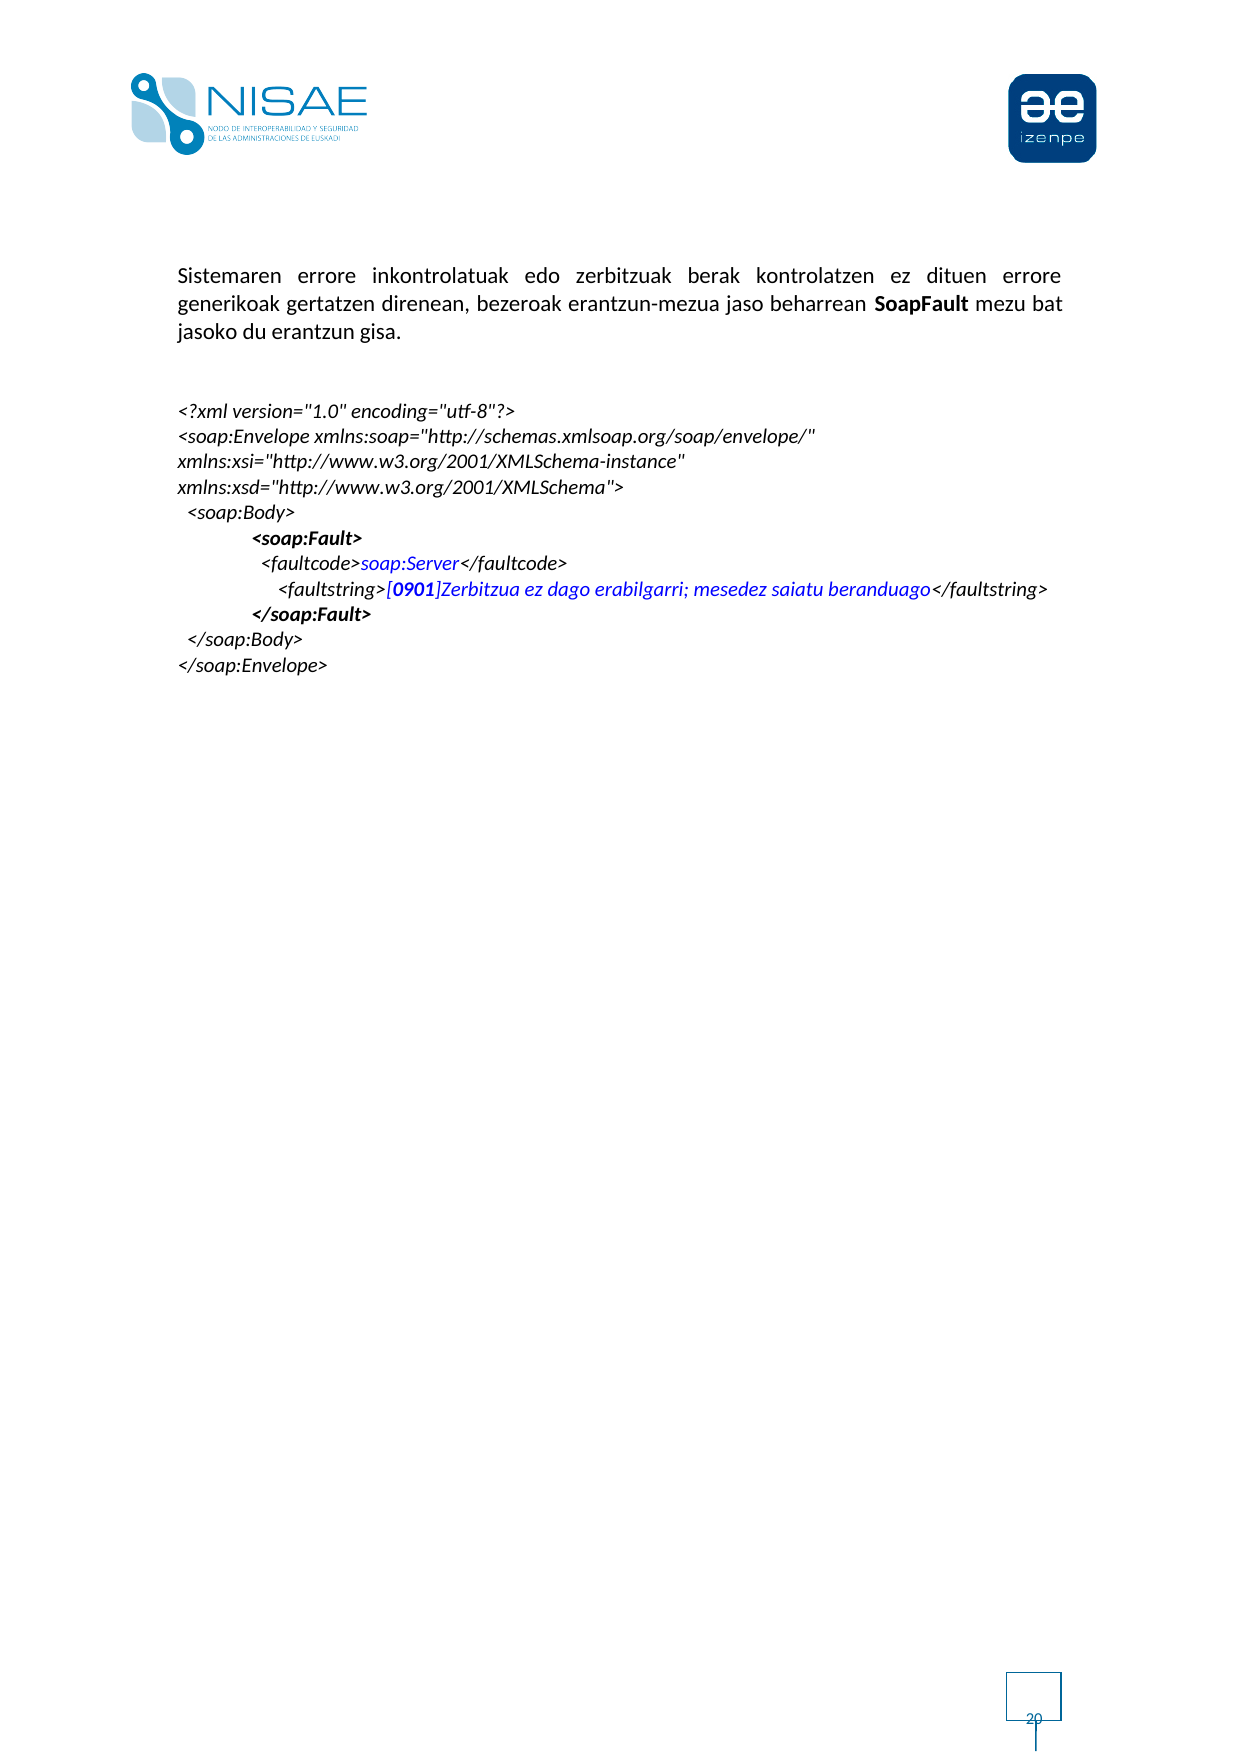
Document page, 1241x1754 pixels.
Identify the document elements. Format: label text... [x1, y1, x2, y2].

text Sistemaren errore inkontrolatuak edo zerbitzuak berak kontrolatzen ez dituen errore generikoak gertatzen direnean, bezeroak erantzun-mezua jaso beharrean SoapFault mezu bat jasoko du erantzun gisa. [177, 261, 1063, 345]
picture [149, 73, 386, 155]
text </soap:Envelope> [177, 652, 1063, 677]
picture [139, 81, 148, 90]
picture [181, 131, 193, 143]
text </soap:Body> [177, 627, 1063, 652]
picture [1007, 74, 1097, 163]
text <faultstring>[0901]Zerbitzua ez dago erabilgarri; mesedez saiatu beranduago</faultstring> [277, 576, 1063, 601]
text <?xml version="1.0" encoding="utf-8"?> [177, 398, 1063, 423]
picture [118, 73, 180, 155]
text <soap:Body> [177, 499, 1063, 525]
text <faultcode>soap:Server</faultcode> [177, 550, 1063, 576]
text <soap:Envelope xmlns:soap="http://schemas.xmlsoap.org/soap/envelope/" xmlns:xsi="http://www.w3.org/2001/XMLSchema-instance" xmlns:xsd="http://www.w3.org/2001/XMLSchema"> [177, 423, 1063, 499]
text </soap:Fault> [177, 601, 1063, 627]
text <soap:Fault> [177, 525, 1063, 550]
